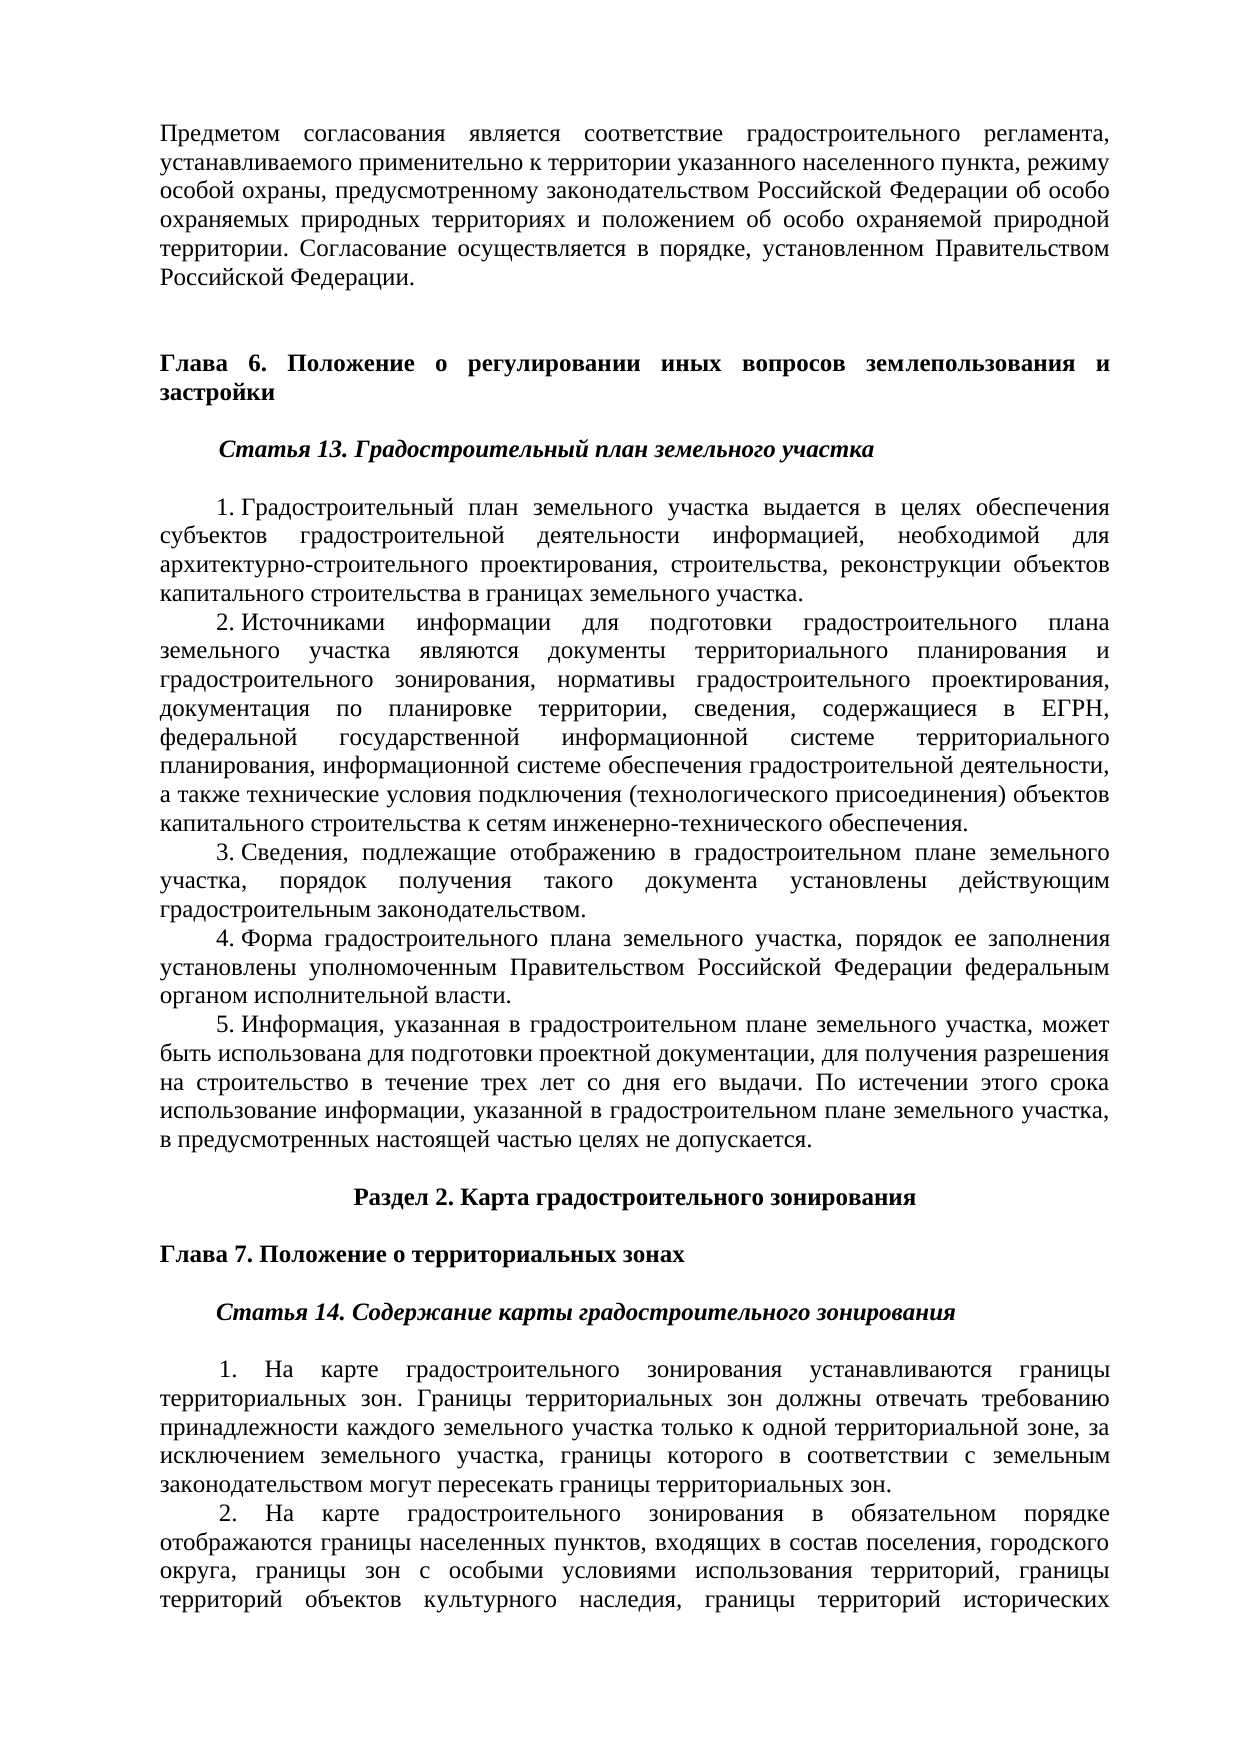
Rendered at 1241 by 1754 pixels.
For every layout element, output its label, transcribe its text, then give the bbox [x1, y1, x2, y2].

text 2. Источниками информации для подготовки градостроительного плана земельного участка являются документы территориального планирования и градостроительного зонирования, нормативы градостроительного проектирования, документация по планировке территории, сведения, содержащиеся в ЕГРН, федеральной государственной информационной системе территориального планирования, информационной системе обеспечения градостроительной деятельности, а также технические условия подключения (технологического присоединения) объектов капитального строительства к сетям инженерно-технического обеспечения. [159, 607, 1110, 837]
text 4. Форма градостроительного плана земельного участка, порядок ее заполнения установлены уполномоченным Правительством Российской Федерации федеральным органом исполнительной власти. [159, 923, 1110, 1009]
text 1. На карте градостроительного зонирования устанавливаются границы территориальных зон. Границы территориальных зон должны отвечать требованию принадлежности каждого земельного участка только к одной территориальной зоне, за исключением земельного участка, границы которого в соответствии с земельным законодательством могут пересекать границы территориальных зон. [159, 1354, 1110, 1498]
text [159, 1498, 1110, 1613]
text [159, 118, 1110, 291]
text Раздел 2. Карта градостроительного зонирования [159, 1182, 1110, 1211]
text 5. Информация, указанная в градостроительном плане земельного участка, может быть использована для подготовки проектной документации, для получения разрешения на строительство в течение трех лет со дня его выдачи. По истечении этого срока использование информации, указанной в градостроительном плане земельного участка, в предусмотренных настоящей частью целях не допускается. [159, 1009, 1110, 1153]
text 3. Сведения, подлежащие отображению в градостроительном плане земельного участка, порядок получения такого документа установлены действующим градостроительным законодательством. [159, 837, 1110, 923]
text Глава 6. Положение о регулировании иных вопросов землепользования и застройки [159, 348, 1110, 406]
text Глава 7. Положение о территориальных зонах [159, 1239, 1110, 1268]
text Статья 13. Градостроительный план земельного участка [159, 434, 1110, 463]
text Статья 14. Содержание карты градостроительного зонирования [159, 1297, 1110, 1326]
text 1. Градостроительный план земельного участка выдается в целях обеспечения субъектов градостроительной деятельности информацией, необходимой для архитектурно-строительного проектирования, строительства, реконструкции объектов капитального строительства в границах земельного участка. [159, 492, 1110, 607]
